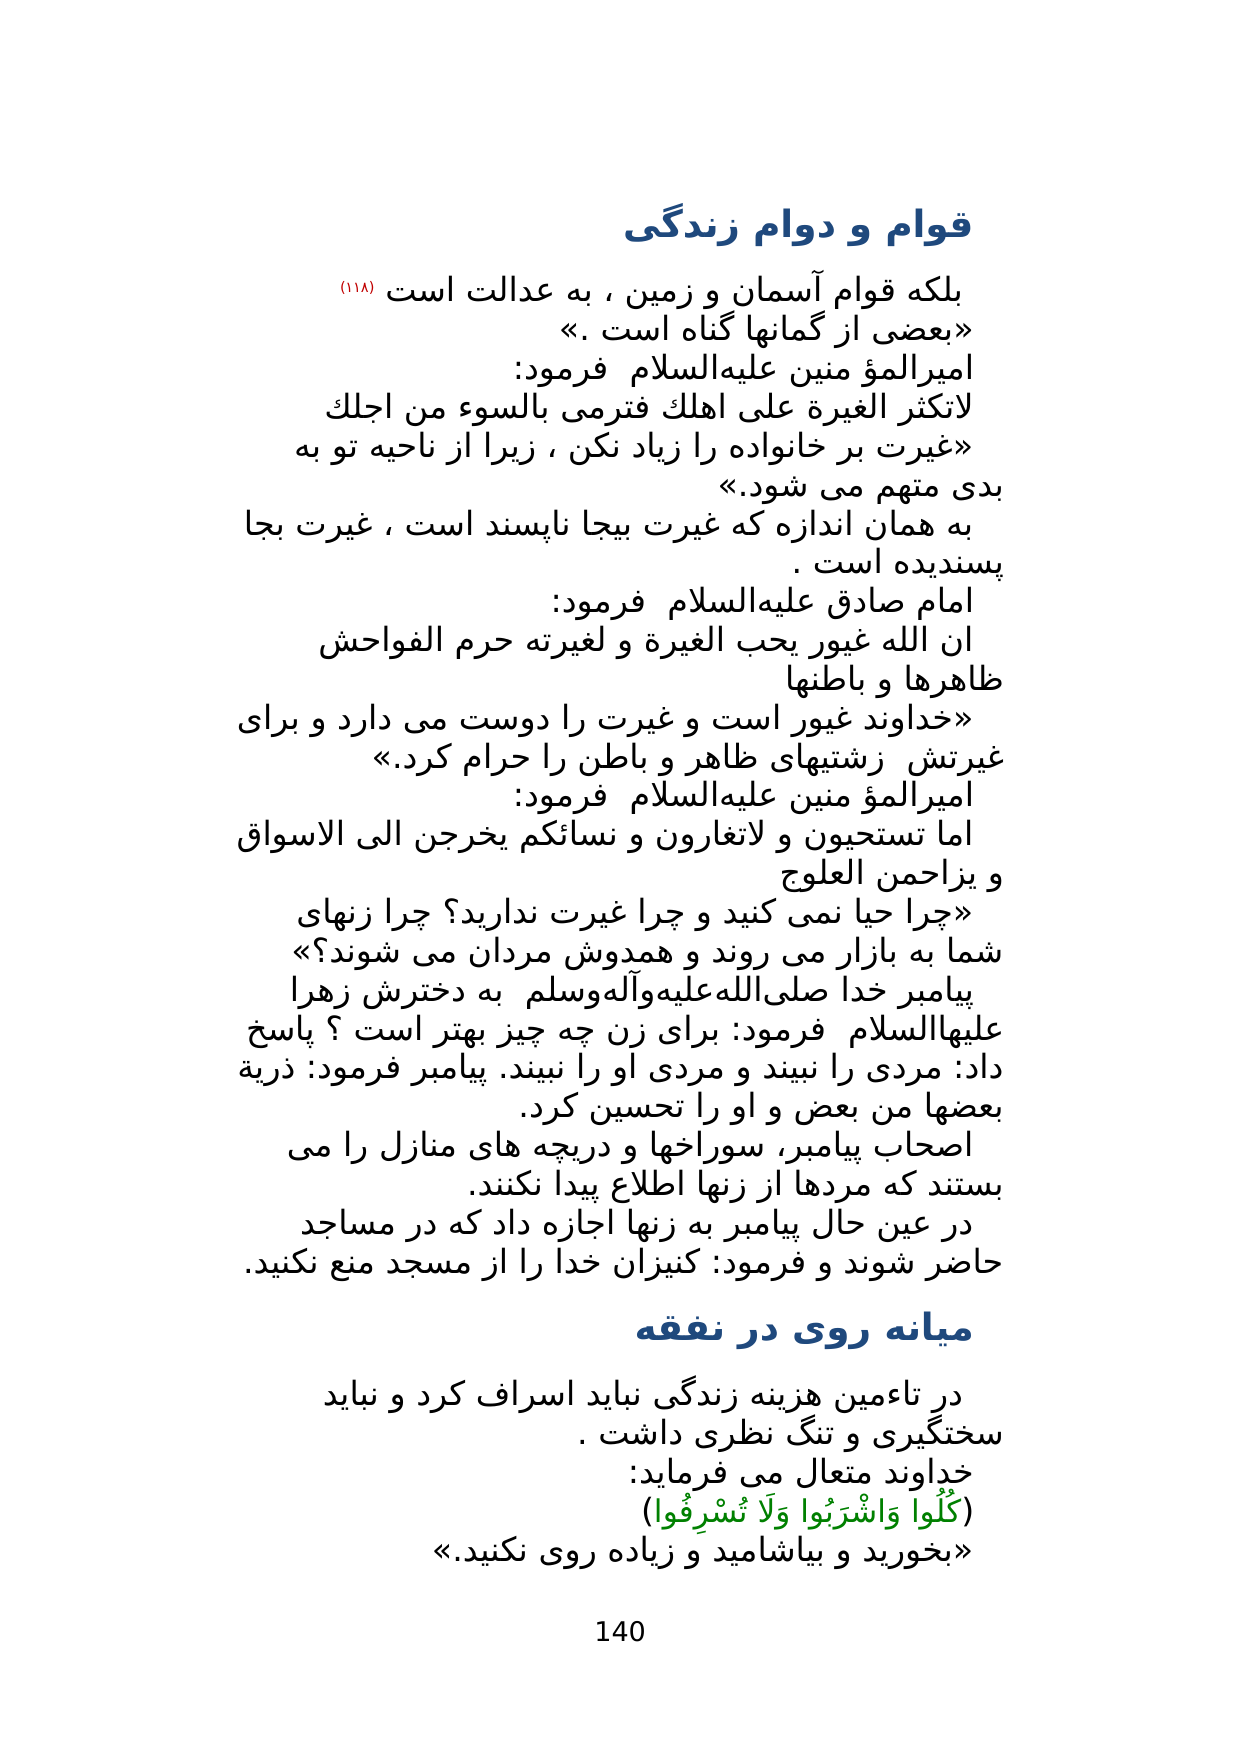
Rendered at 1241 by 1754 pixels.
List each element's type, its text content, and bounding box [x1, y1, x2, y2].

text اما تستحيون و لاتغارون و نسائكم يخرجن الى الاسواق و يزاحمن العلوج [236, 815, 1004, 892]
text امام صادق عليه‌السلام فرمود: [236, 582, 1004, 621]
subtitle قوام و دوام زندگى [236, 202, 1004, 246]
text «غيرت بر خانواده را زياد نكن ، زيرا از ناحيه تو به بدى متهم مى شود.» [236, 426, 1004, 504]
text «خداوند غيور است و غيرت را دوست مى دارد و براى غيرتش ‍ زشتيهاى ظاهر و باطن را حرام كرد.» [236, 698, 1004, 776]
text ان الله غيور يحب الغيرة و لغيرته حرم الفواحش ظاهرها و باطنها [236, 621, 1004, 698]
text لاتكثر الغيرة على اهلك فترمى بالسوء من اجلك [236, 387, 1004, 426]
text در عين حال پيامبر به زنها اجازه داد كه در مساجد حاضر شوند و فرمود: كنيزان خدا را از مسجد منع نكنيد. [236, 1203, 1004, 1281]
text «چرا حيا نمى كنيد و چرا غيرت نداريد؟ چرا زنهاى شما به بازار مى روند و همدوش مردان مى شوند؟» [236, 892, 1004, 970]
text اميرالمؤ منين عليه‌السلام فرمود: [236, 776, 1004, 815]
text به همان اندازه كه غيرت بيجا ناپسند است ، غيرت بجا پسنديده است . [236, 504, 1004, 582]
text خداوند متعال مى فرمايد: [236, 1452, 1004, 1491]
text (كُلُوا وَاشْرَبُوا وَلَا تُسْرِفُوا) [236, 1491, 1004, 1530]
text اميرالمؤ منين عليه‌السلام فرمود: [236, 348, 1004, 387]
text پيامبر خدا صلى‌الله‌عليه‌وآله‌وسلم به دخترش زهرا عليها‌السلام فرمود: براى زن چه چيز بهتر است ؟ پاسخ داد: مردى را نبيند و مردى او را نبيند. پيامبر فرمود: ذرية بعضها من بعض و او را تحسين كرد. [236, 970, 1004, 1126]
text اصحاب پيامبر، سوراخها و دريچه هاى منازل را مى بستند كه مردها از زنها اطلاع پيدا نكنند. [236, 1126, 1004, 1203]
text «بخوريد و بياشاميد و زياده روى نكنيد.» [236, 1530, 1004, 1569]
text «بعضى از گمانها گناه است .» [236, 310, 1004, 348]
text بلكه قوام آسمان و زمين ، به عدالت است (١١٨) [236, 271, 1004, 310]
text در تاءمين هزينه زندگى نبايد اسراف كرد و نبايد سختگيرى و تنگ نظرى داشت . [236, 1375, 1004, 1452]
subtitle ميانه روى در نفقه [236, 1306, 1004, 1350]
